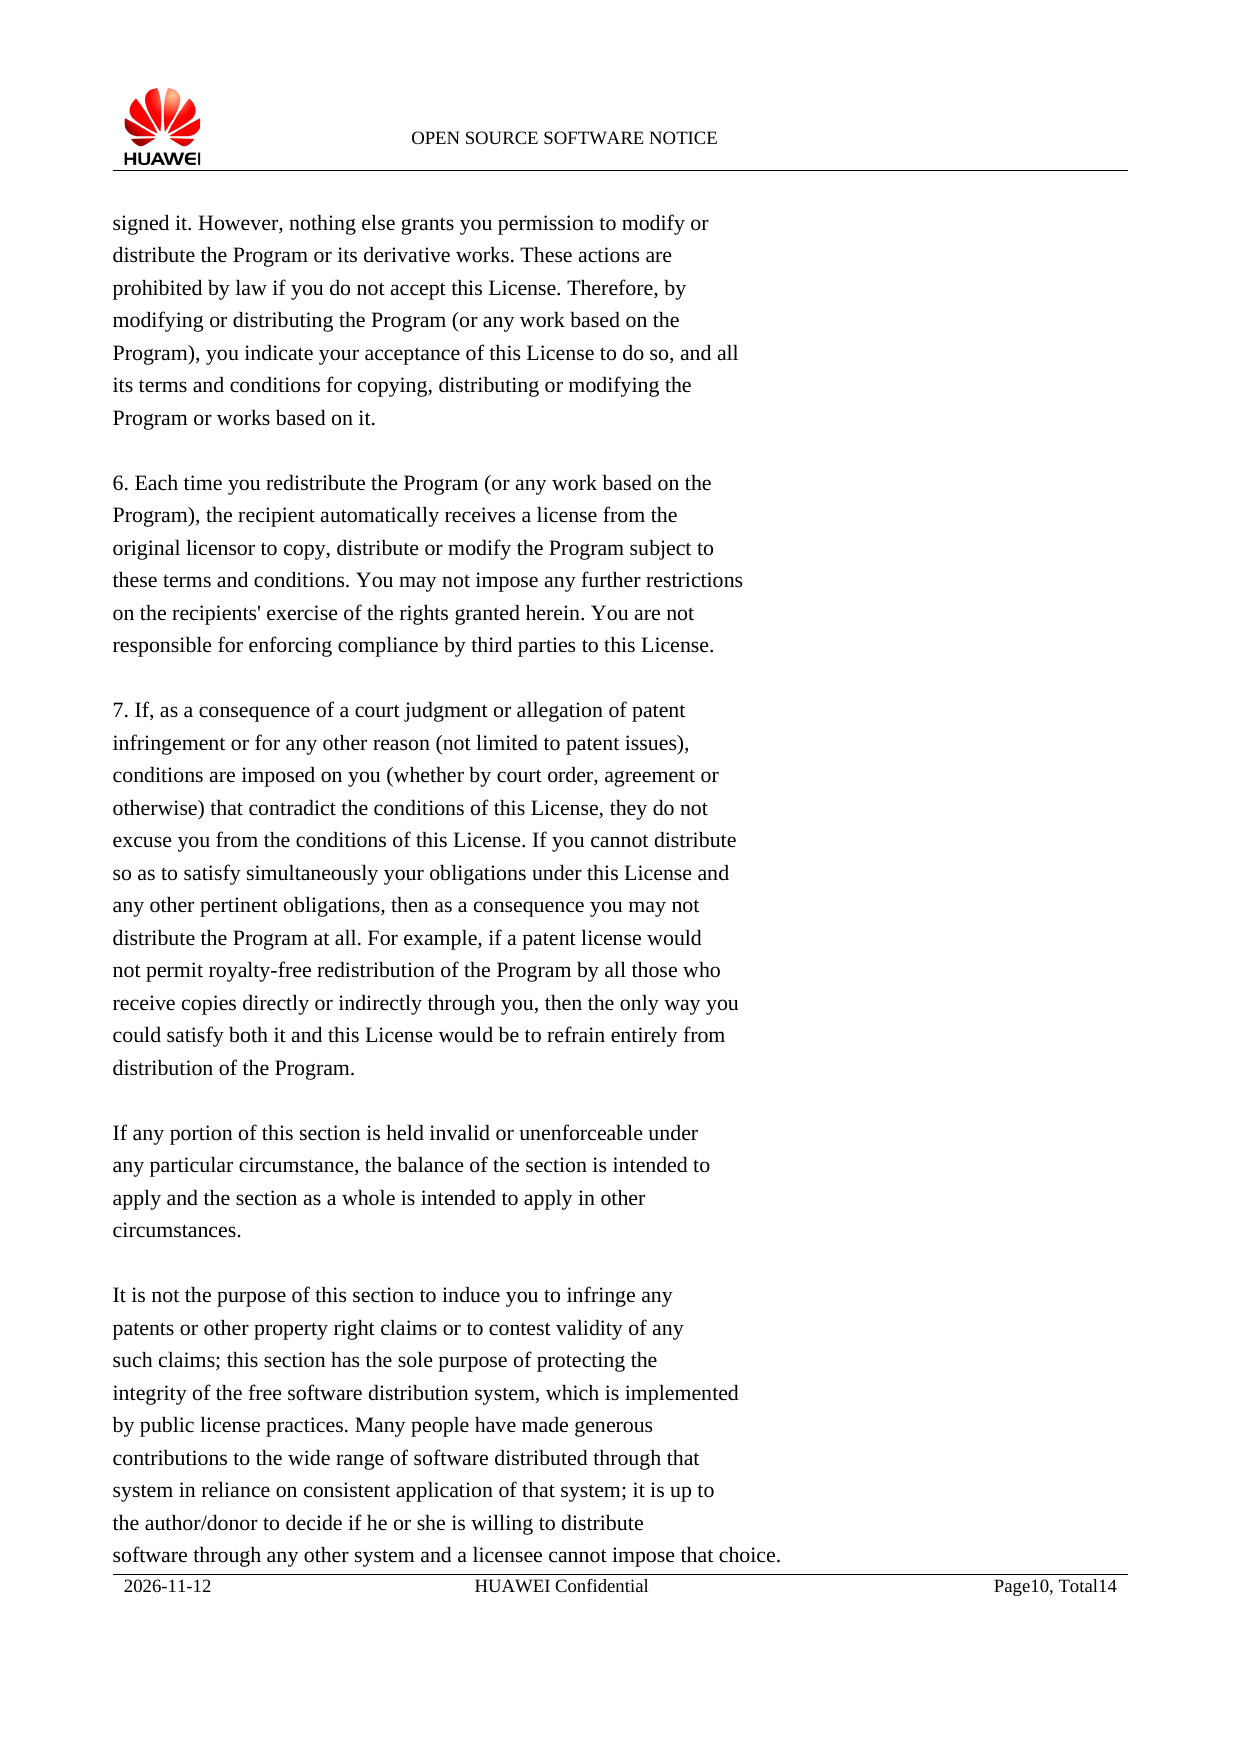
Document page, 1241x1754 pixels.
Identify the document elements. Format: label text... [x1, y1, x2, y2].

picture [124, 88, 201, 165]
